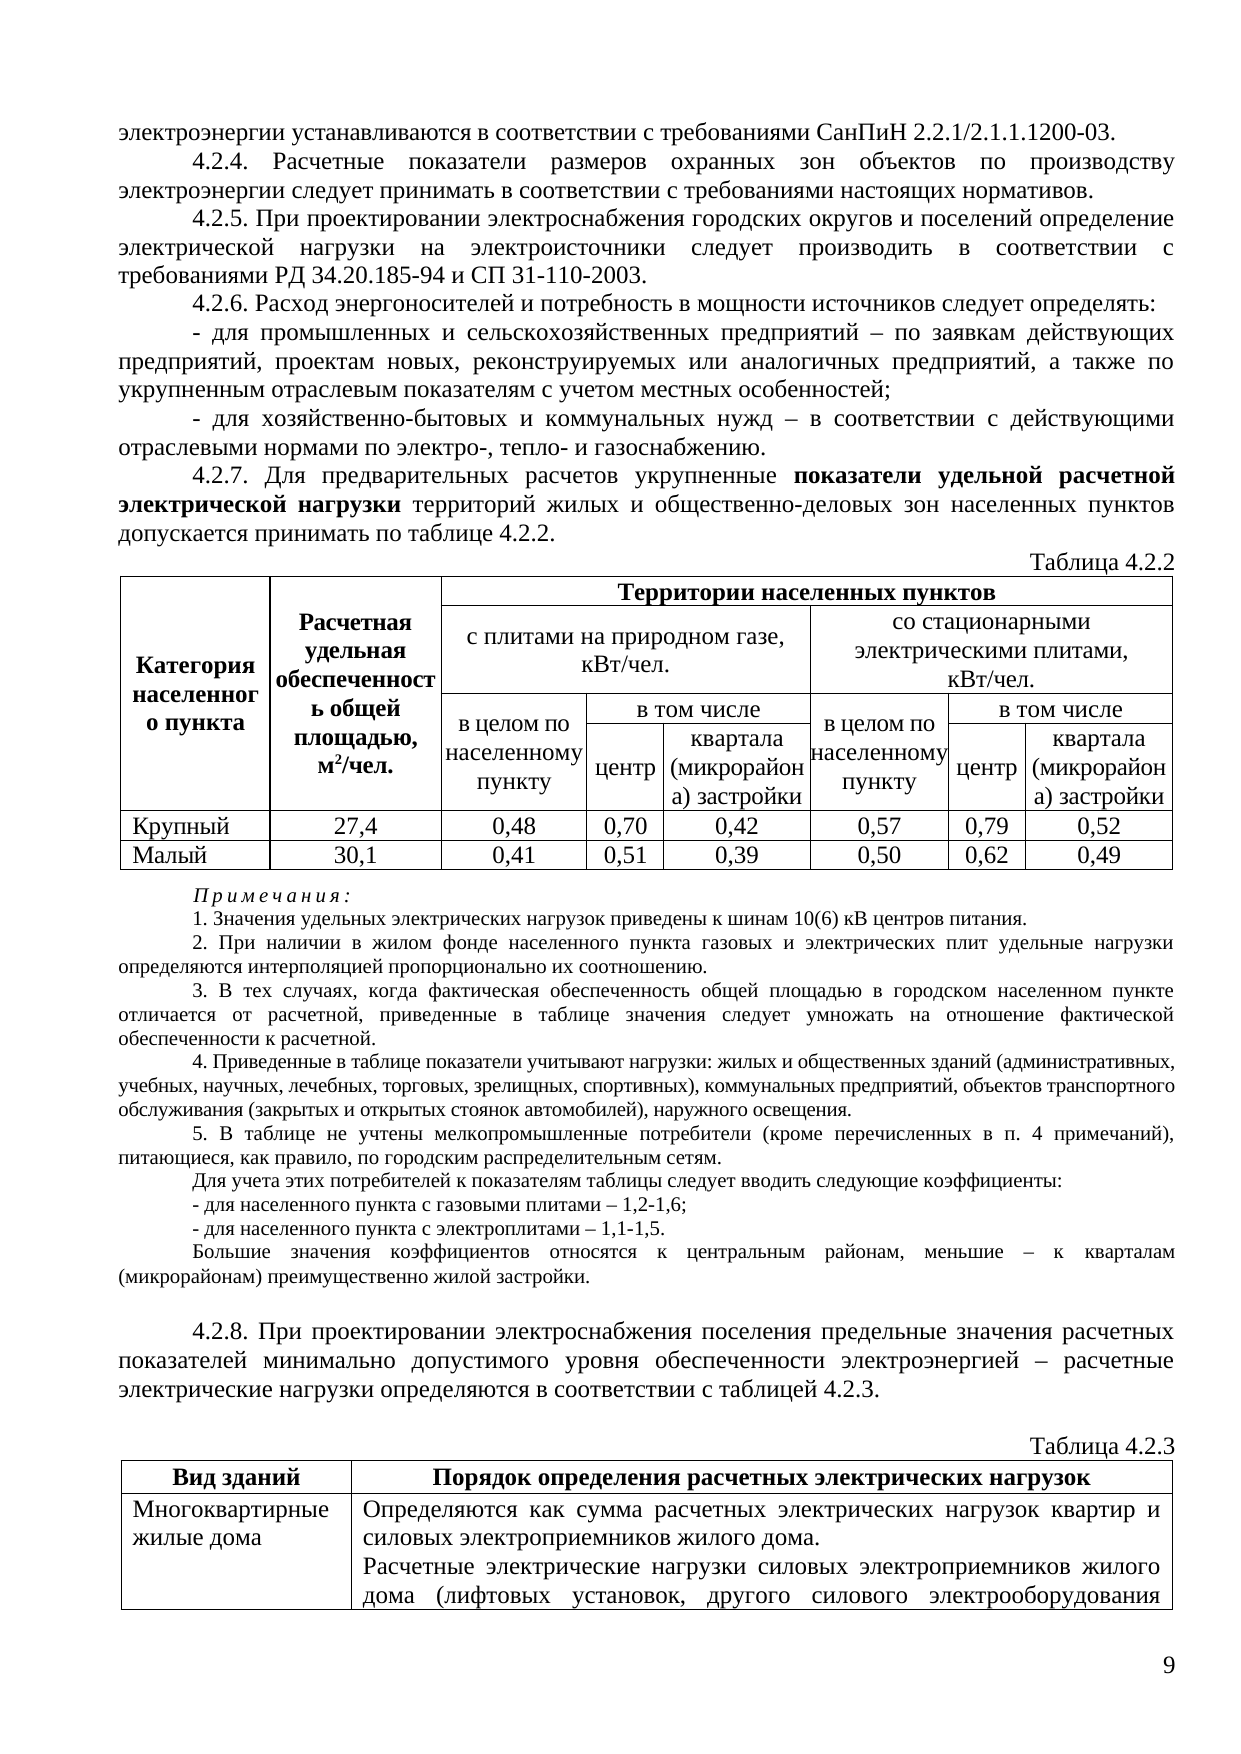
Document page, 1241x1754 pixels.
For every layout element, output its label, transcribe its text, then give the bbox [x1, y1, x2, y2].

text 4. Приведенные в таблице показатели учитывают нагрузки: жилых и общественных зданий (административных, учебных, научных, лечебных, торговых, зрелищных, спортивных), коммунальных предприятий, объектов транспортного обслуживания (закрытых и открытых стоянок автомобилей), наружного освещения. [118, 1050, 1175, 1121]
text - для хозяйственно-бытовых и коммунальных нужд – в соответствии с действующими отраслевыми нормами по электро-, тепло- и газоснабжению. [118, 403, 1175, 461]
table_cell 0,51 [587, 841, 663, 869]
text 4.2.7. Для предварительных расчетов укрупненные показатели удельной расчетной электрической нагрузки территорий жилых и общественно-деловых зон населенных пунктов допускается принимать по таблице 4.2.2. [118, 461, 1175, 547]
table_cell в том числе [587, 694, 810, 722]
text 2. При наличии в жилом фонде населенного пункта газовых и электрических плит удельные нагрузки определяются интерполяцией пропорционально их соотношению. [118, 931, 1175, 978]
text 1. Значения удельных электрических нагрузок приведены к шинам 10(6) кВ центров питания. [118, 907, 1175, 931]
table_cell 0,79 [949, 811, 1025, 839]
table_cell квартала (микрорайона) застройки [1026, 724, 1172, 810]
text - для промышленных и сельскохозяйственных предприятий – по заявкам действующих предприятий, проектам новых, реконструируемых или аналогичных предприятий, а также по укрупненным отраслевым показателям с учетом местных особенностей; [118, 317, 1175, 403]
table_cell центр [587, 724, 663, 810]
table_cell со стационарными электрическими плитами, кВт/чел. [811, 606, 1172, 693]
text Для учета этих потребителей к показателям таблицы следует вводить следующие коэффициенты: [118, 1169, 1175, 1192]
table_cell в целом по населенному пункту [811, 694, 948, 810]
table_cell 0,70 [587, 811, 663, 839]
text - для населенного пункта с газовыми плитами – 1,2-1,6; [118, 1192, 1175, 1216]
text 4.2.8. При проектировании электроснабжения поселения предельные значения расчетных показателей минимально допустимого уровня обеспеченности электроэнергией – расчетные электрические нагрузки определяются в соответствии с таблицей 4.2.3. [118, 1316, 1175, 1403]
table_cell 0,41 [442, 841, 586, 869]
table_header Категория населенного пункта [121, 577, 269, 810]
text - для населенного пункта с электроплитами – 1,1-1,5. [118, 1216, 1175, 1240]
table_header Расчетная удельная обеспеченность общей площадью, м2/чел. [271, 577, 441, 810]
text Большие значения коэффициентов относятся к центральным районам, меньшие – к кварталам (микрорайонам) преимущественно жилой застройки. [118, 1240, 1175, 1288]
text 4.2.4. Расчетные показатели размеров охранных зон объектов по производству электроэнергии следует принимать в соответствии с требованиями настоящих нормативов. [118, 147, 1175, 203]
table_cell Крупный [121, 811, 269, 839]
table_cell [352, 1494, 1172, 1609]
table_cell с плитами на природном газе, кВт/чел. [442, 606, 810, 693]
table_cell квартала (микрорайона) застройки [664, 724, 810, 810]
table_cell центр [949, 724, 1025, 810]
text 5. В таблице не учтены мелкопромышленные потребители (кроме перечисленных в п. 4 примечаний), питающиеся, как правило, по городским распределительным сетям. [118, 1121, 1175, 1169]
table_cell 0,39 [664, 841, 810, 869]
table_cell в том числе [949, 694, 1172, 722]
table_cell 0,62 [949, 841, 1025, 869]
table_cell 0,57 [811, 811, 948, 839]
table_cell 27,4 [271, 811, 441, 839]
table_cell в целом по населенному пункту [442, 694, 586, 810]
text Таблица 4.2.3 [118, 1431, 1175, 1460]
table_cell 0,52 [1026, 811, 1172, 839]
table_cell 0,50 [811, 841, 948, 869]
table_cell 0,48 [442, 811, 586, 839]
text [118, 118, 1175, 147]
table_header Вид зданий [122, 1461, 351, 1493]
text Примечания: [118, 883, 1175, 907]
table_cell 0,49 [1026, 841, 1172, 869]
table_cell Малый [121, 841, 269, 869]
table_cell 0,42 [664, 811, 810, 839]
text 3. В тех случаях, когда фактическая обеспеченность общей площадью в городском населенном пункте отличается от расчетной, приведенные в таблице значения следует умножать на отношение фактической обеспеченности к расчетной. [118, 978, 1175, 1050]
table_header Порядок определения расчетных электрических нагрузок [352, 1461, 1172, 1493]
text Таблица 4.2.2 [118, 547, 1175, 576]
text 4.2.5. При проектировании электроснабжения городских округов и поселений определение электрической нагрузки на электроисточники следует производить в соответствии с требованиями РД 34.20.185-94 и СП 31-110-2003. [118, 203, 1175, 289]
table_cell 30,1 [271, 841, 441, 869]
text 4.2.6. Расход энергоносителей и потребность в мощности источников следует определять: [118, 289, 1175, 317]
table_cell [122, 1494, 351, 1609]
table_header Территории населенных пунктов [442, 577, 1172, 605]
